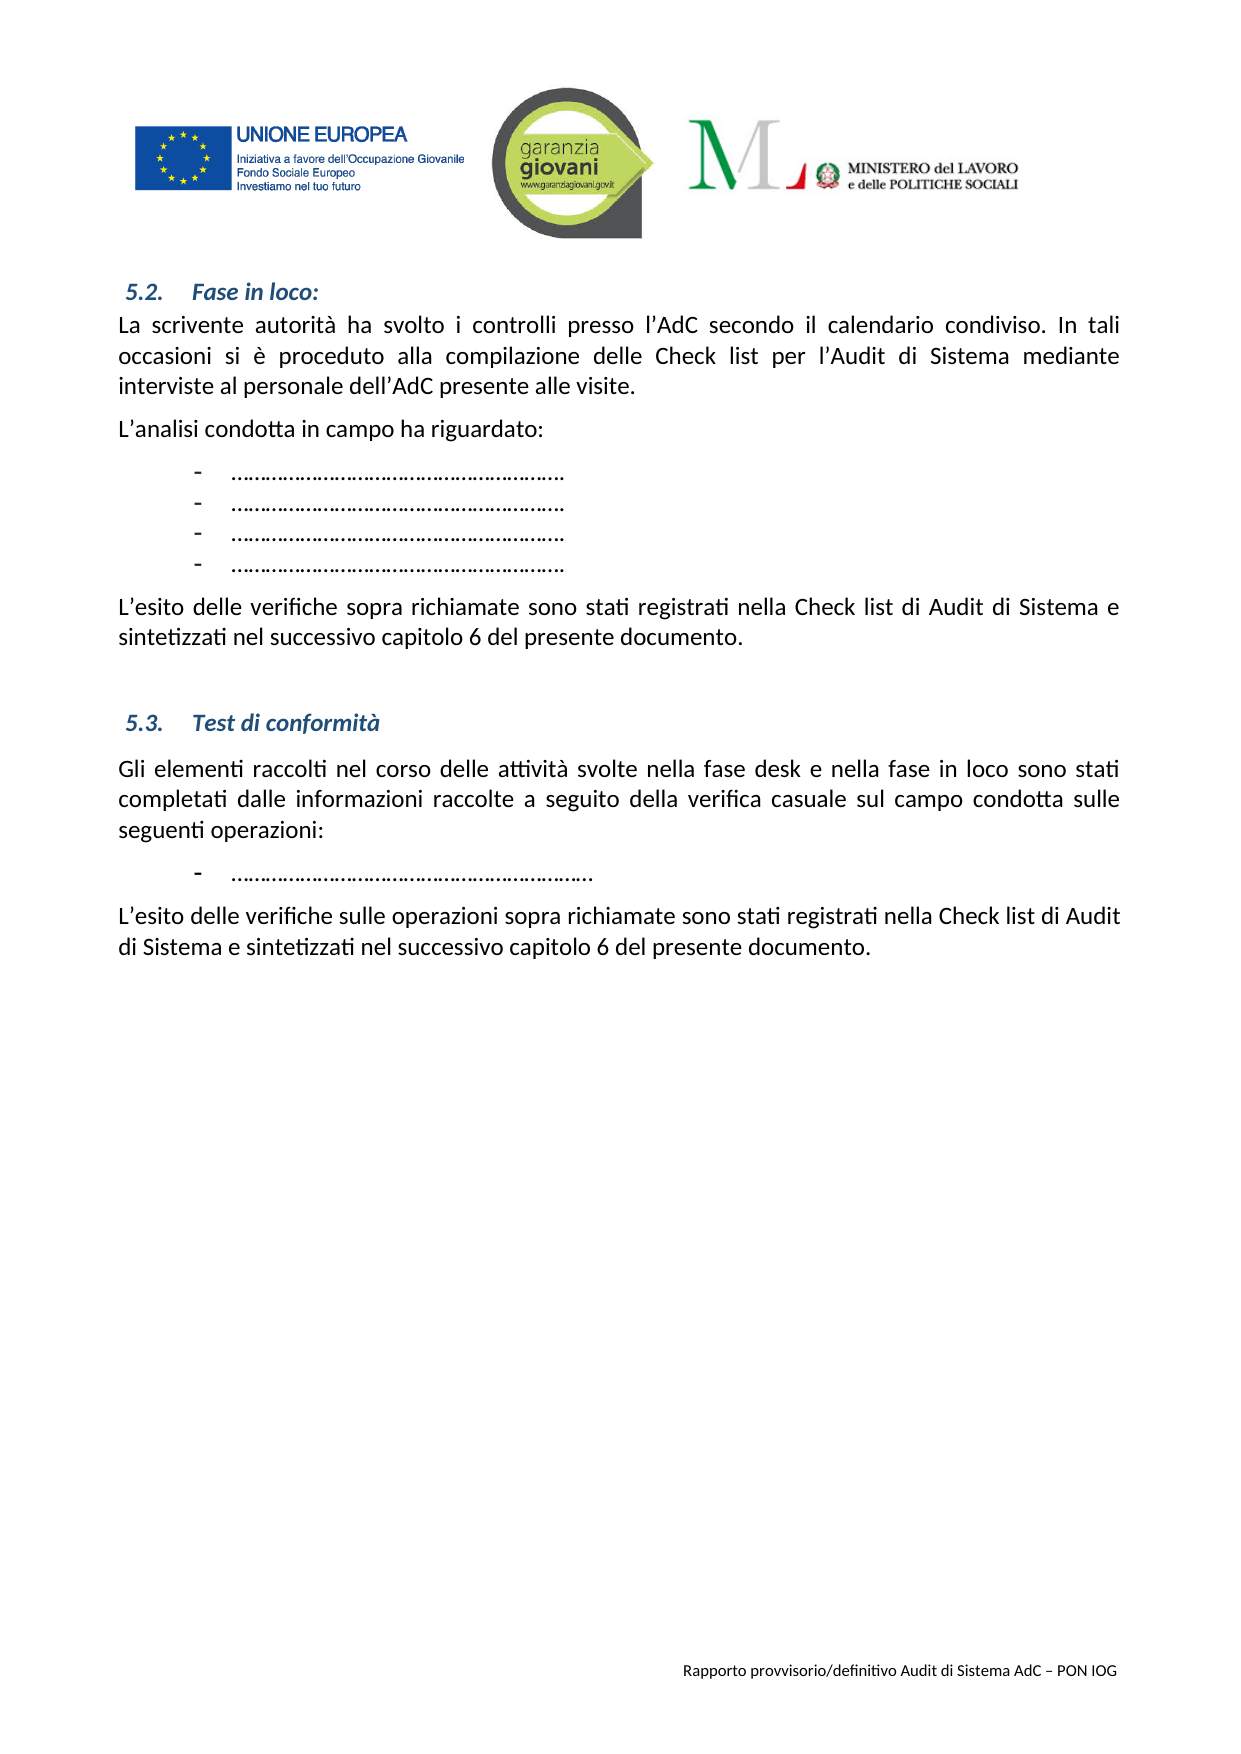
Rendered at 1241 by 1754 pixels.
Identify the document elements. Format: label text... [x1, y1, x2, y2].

text La scrivente autorità ha svolto i controlli presso l’AdC secondo il calendario condiviso. In tali occasioni si è proceduto alla compilazione delle Check list per l’Audit di Sistema mediante interviste al personale dell’AdC presente alle visite. [118, 309, 1122, 401]
list …………………………………………………. [193, 517, 1122, 548]
list …………………………………………………. [193, 548, 1122, 578]
text Gli elementi raccolti nel corso delle attività svolte nella fase desk e nella fase in loco sono stati completati dalle informazioni raccolte a seguito della verifica casuale sul campo condotta sulle seguenti operazioni: [118, 753, 1122, 844]
list …………………………………………………. [193, 456, 1122, 487]
text L’esito delle verifiche sulle operazioni sopra richiamate sono stati registrati nella Check list di Audit di Sistema e sintetizzati nel successivo capitolo 6 del presente documento. [118, 900, 1122, 961]
list …………………………………………………. [193, 487, 1122, 517]
text L’esito delle verifiche sopra richiamate sono stati registrati nella Check list di Audit di Sistema e sintetizzati nel successivo capitolo 6 del presente documento. [118, 591, 1122, 652]
subtitle Test di conformità [125, 708, 1122, 738]
subtitle Fase in loco: [125, 276, 1122, 307]
text L’analisi condotta in campo ha riguardato: [118, 413, 1122, 444]
list ……………………………………………………… [193, 857, 1122, 888]
